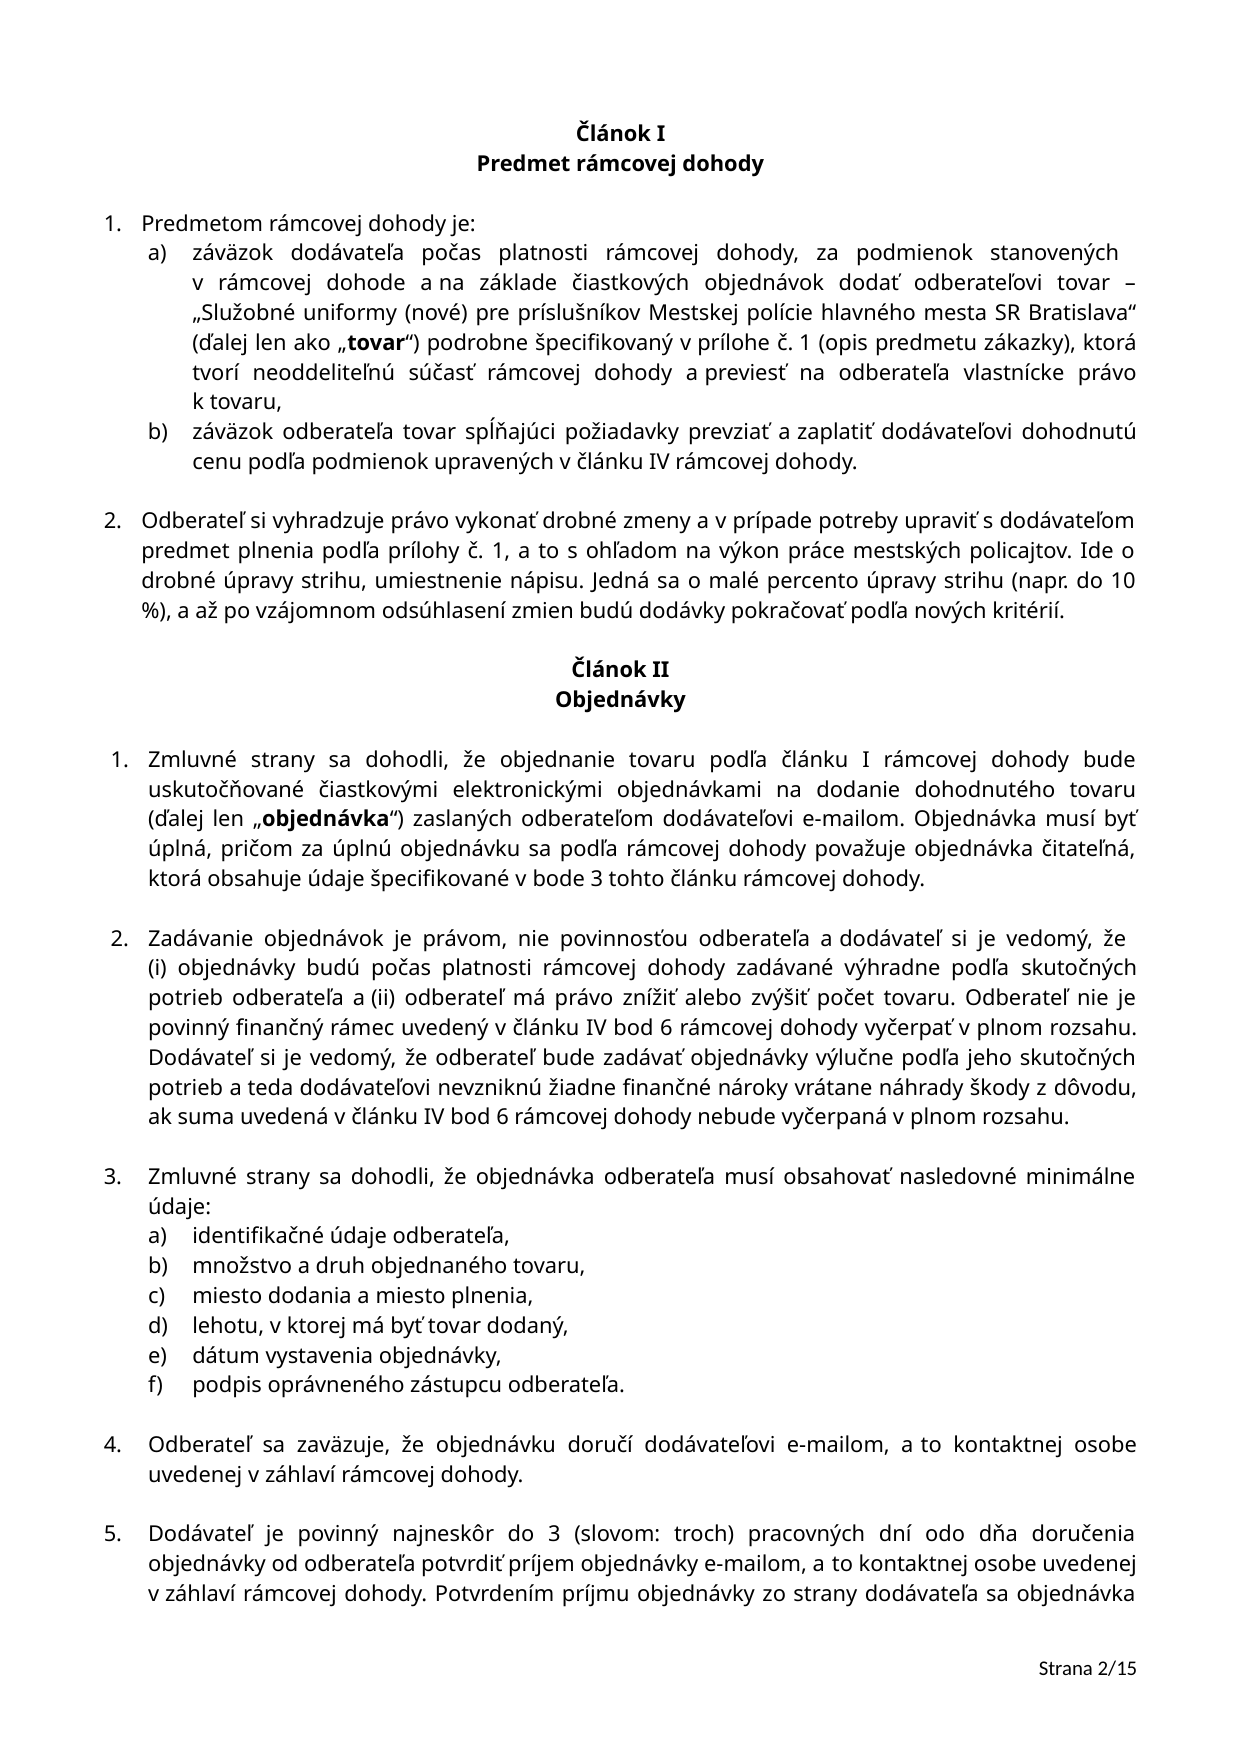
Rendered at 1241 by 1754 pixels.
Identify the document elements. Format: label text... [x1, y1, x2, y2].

list miesto dodania a miesto plnenia, [148, 1280, 1137, 1310]
list Odberateľ si vyhradzuje právo vykonať drobné zmeny a v prípade potreby upraviť s dodávateľom predmet plnenia podľa prílohy č. 1, a to s ohľadom na výkon práce mestských policajtov. Ide o drobné úpravy strihu, umiestnenie nápisu. Jedná sa o malé percento úpravy strihu (napr. do 10 %), a až po vzájomnom odsúhlasení zmien budú dodávky pokračovať podľa nových kritérií. [103, 506, 1137, 625]
list Predmetom rámcovej dohody je: [103, 208, 1137, 237]
text Článok I [103, 118, 1137, 148]
list Zadávanie objednávok je právom, nie povinnosťou odberateľa a dodávateľ si je vedomý, že (i) objednávky budú počas platnosti rámcovej dohody zadávané výhradne podľa skutočných potrieb odberateľa a (ii) odberateľ má právo znížiť alebo zvýšiť počet tovaru. Odberateľ nie je povinný finančný rámec uvedený v článku IV bod 6 rámcovej dohody vyčerpať v plnom rozsahu. Dodávateľ si je vedomý, že odberateľ bude zadávať objednávky výlučne podľa jeho skutočných potrieb a teda dodávateľovi nevzniknú žiadne finančné nároky vrátane náhrady škody z dôvodu, ak suma uvedená v článku IV bod 6 rámcovej dohody nebude vyčerpaná v plnom rozsahu. [110, 923, 1137, 1131]
text Predmet rámcovej dohody [103, 148, 1137, 178]
list identifikačné údaje odberateľa, [148, 1221, 1137, 1250]
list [103, 1518, 1137, 1608]
list záväzok dodávateľa počas platnosti rámcovej dohody, za podmienok stanovených v rámcovej dohode a na základe čiastkových objednávok dodať odberateľovi tovar – „Služobné uniformy (nové) pre príslušníkov Mestskej polície hlavného mesta SR Bratislava“ (ďalej len ako „tovar“) podrobne špecifikovaný v prílohe č. 1 (opis predmetu zákazky), ktorá tvorí neoddeliteľnú súčasť rámcovej dohody a previesť na odberateľa vlastnícke právo k tovaru, [148, 237, 1137, 416]
list Zmluvné strany sa dohodli, že objednávka odberateľa musí obsahovať nasledovné minimálne údaje: [103, 1161, 1137, 1221]
list záväzok odberateľa tovar spĺňajúci požiadavky prevziať a zaplatiť dodávateľovi dohodnutú cenu podľa podmienok upravených v článku IV rámcovej dohody. [148, 416, 1137, 476]
text Článok II [103, 654, 1137, 684]
list dátum vystavenia objednávky, [148, 1340, 1137, 1369]
list Odberateľ sa zaväzuje, že objednávku doručí dodávateľovi e-mailom, a to kontaktnej osobe uvedenej v záhlaví rámcovej dohody. [103, 1429, 1137, 1489]
text Objednávky [103, 684, 1137, 714]
list Zmluvné strany sa dohodli, že objednanie tovaru podľa článku I rámcovej dohody bude uskutočňované čiastkovými elektronickými objednávkami na dodanie dohodnutého tovaru (ďalej len „objednávka“) zaslaných odberateľom dodávateľovi e-mailom. Objednávka musí byť úplná, pričom za úplnú objednávku sa podľa rámcovej dohody považuje objednávka čitateľná, ktorá obsahuje údaje špecifikované v bode 3 tohto článku rámcovej dohody. [110, 744, 1137, 893]
list podpis oprávneného zástupcu odberateľa. [148, 1369, 1137, 1399]
list množstvo a druh objednaného tovaru, [148, 1250, 1137, 1280]
list lehotu, v ktorej má byť tovar dodaný, [148, 1310, 1137, 1340]
